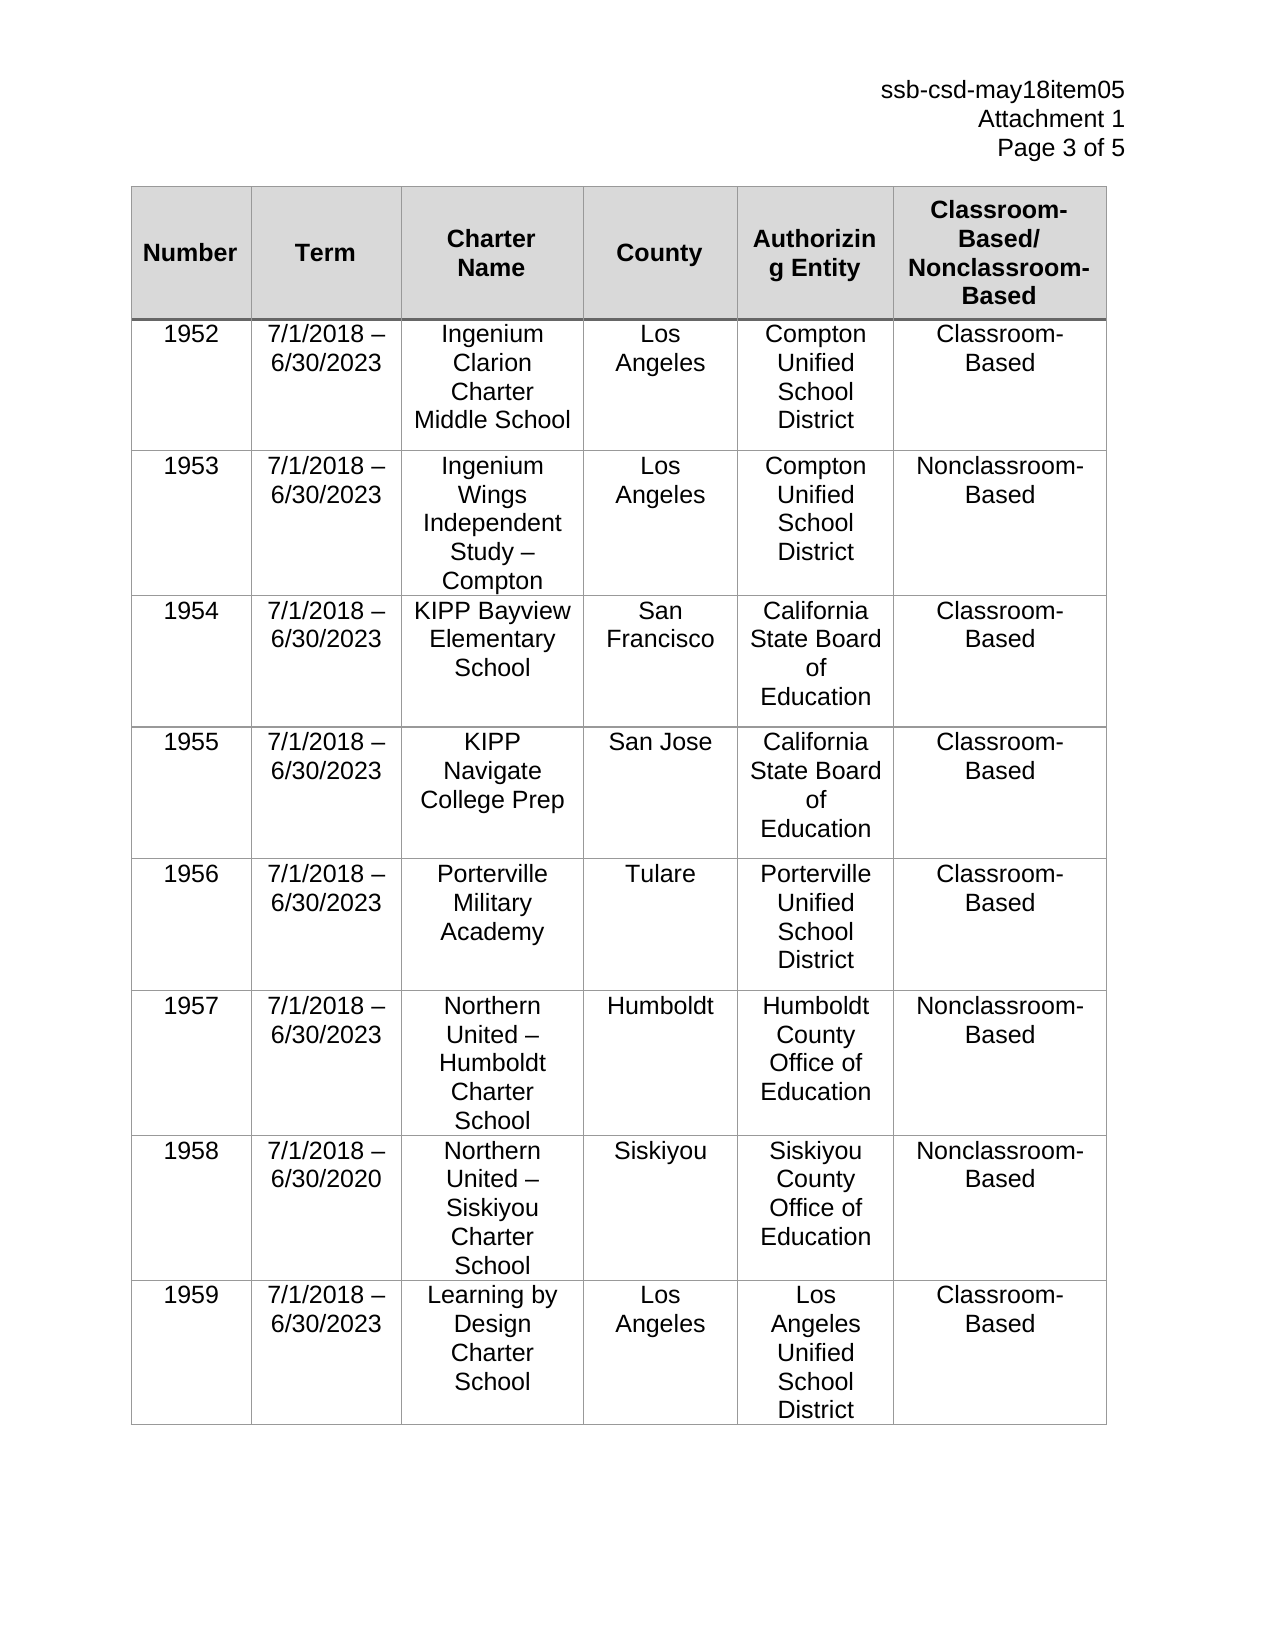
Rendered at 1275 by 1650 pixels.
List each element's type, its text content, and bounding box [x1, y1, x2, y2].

table_cell Ingenium Wings Independent Study – Compton [402, 451, 583, 594]
table_cell Nonclassroom-Based [894, 1136, 1106, 1279]
table_cell 7/1/2018 – 6/30/2023 [252, 859, 401, 990]
table_cell Ingenium Clarion Charter Middle School [402, 321, 583, 450]
table_cell 1958 [132, 1136, 251, 1279]
table_cell Porterville Military Academy [402, 859, 583, 990]
table_cell Northern United – Siskiyou Charter School [402, 1136, 583, 1279]
table_cell Classroom-Based [894, 728, 1106, 858]
table_cell Nonclassroom-Based [894, 991, 1106, 1135]
table_cell 7/1/2018 – 6/30/2023 [252, 991, 401, 1135]
table_cell KIPP Navigate College Prep [402, 728, 583, 858]
table_cell Classroom-Based [894, 596, 1106, 726]
table_cell Compton Unified School District [738, 451, 893, 594]
table_header County [584, 187, 737, 318]
table_cell San Jose [584, 728, 737, 858]
table_cell Los Angeles Unified School District [738, 1281, 893, 1424]
table_cell 1959 [132, 1281, 251, 1424]
table_cell 1957 [132, 991, 251, 1135]
table_cell Classroom-Based [894, 1281, 1106, 1424]
table_cell San Francisco [584, 596, 737, 726]
table_header Charter Name [402, 187, 583, 318]
table_cell 1955 [132, 728, 251, 858]
table_cell 7/1/2018 – 6/30/2023 [252, 321, 401, 450]
table_cell 1953 [132, 451, 251, 594]
table_cell Classroom-Based [894, 321, 1106, 450]
table_cell Classroom-Based [894, 859, 1106, 990]
table_cell Siskiyou [584, 1136, 737, 1279]
table_cell 7/1/2018 – 6/30/2023 [252, 728, 401, 858]
table_cell Learning by Design Charter School [402, 1281, 583, 1424]
table_cell 1952 [132, 321, 251, 450]
table_cell California State Board of Education [738, 596, 893, 726]
table_cell 7/1/2018 – 6/30/2023 [252, 451, 401, 594]
table_cell Los Angeles [584, 1281, 737, 1424]
table_header Classroom-Based/ Nonclassroom-Based [894, 187, 1106, 318]
table_cell Siskiyou County Office of Education [738, 1136, 893, 1279]
table_cell Nonclassroom-Based [894, 451, 1106, 594]
table_cell Humboldt County Office of Education [738, 991, 893, 1135]
table_cell Tulare [584, 859, 737, 990]
table_cell Compton Unified School District [738, 321, 893, 450]
table_cell Los Angeles [584, 451, 737, 594]
table_cell 7/1/2018 – 6/30/2020 [252, 1136, 401, 1279]
table_cell KIPP Bayview Elementary School [402, 596, 583, 726]
table_header Number [132, 187, 251, 318]
table_header Authorizing Entity [738, 187, 893, 318]
table_cell 7/1/2018 – 6/30/2023 [252, 1281, 401, 1424]
table_cell 1954 [132, 596, 251, 726]
table_cell 1956 [132, 859, 251, 990]
table_cell Porterville Unified School District [738, 859, 893, 990]
table_cell California State Board of Education [738, 728, 893, 858]
table_header Term [252, 187, 401, 318]
table_cell Humboldt [584, 991, 737, 1135]
table_cell Los Angeles [584, 321, 737, 450]
table_cell Northern United – Humboldt Charter School [402, 991, 583, 1135]
table_cell 7/1/2018 – 6/30/2023 [252, 596, 401, 726]
